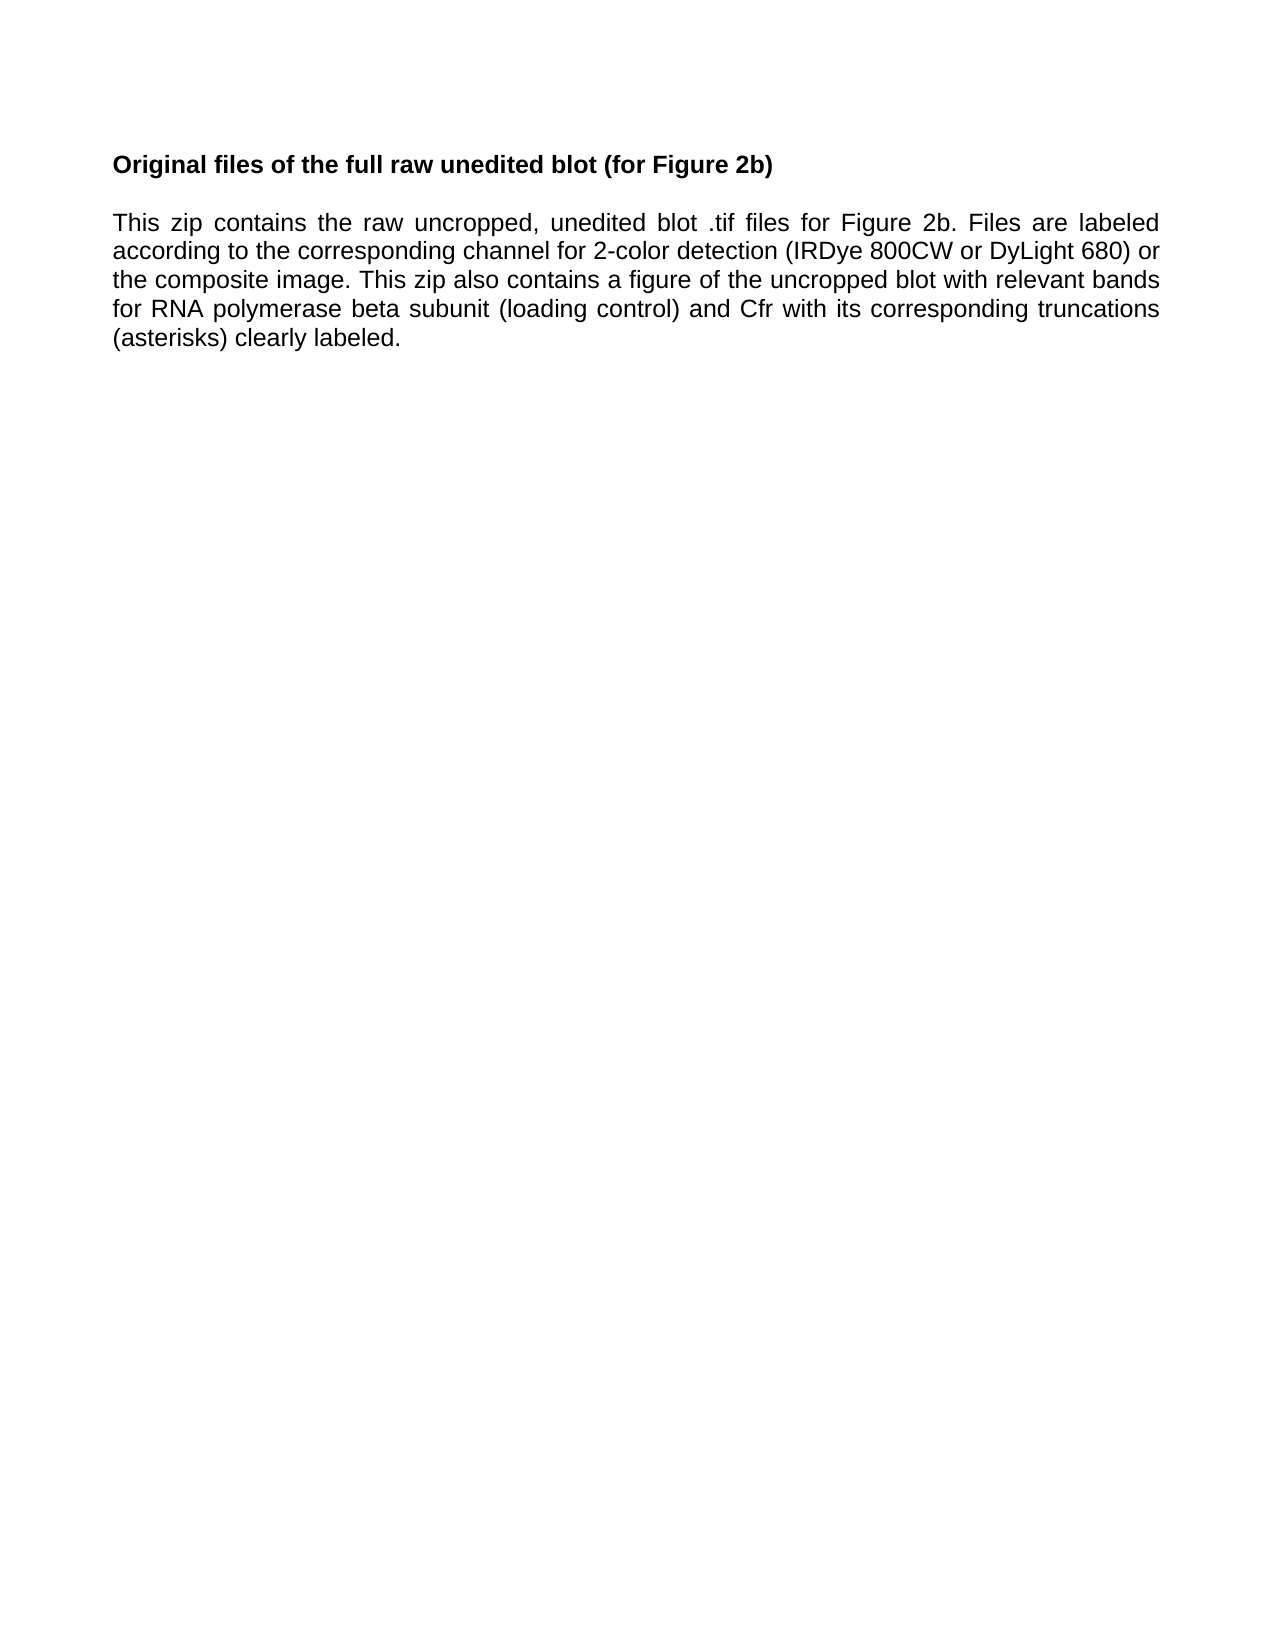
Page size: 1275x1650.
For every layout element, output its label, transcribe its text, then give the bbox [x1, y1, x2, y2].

text Original files of the full raw unedited blot (for Figure 2b) [112, 150, 1162, 179]
text This zip contains the raw uncropped, unedited blot .tif files for Figure 2b. Files are labeled according to the corresponding channel for 2-color detection (IRDye 800CW or DyLight 680) or the composite image. This zip also contains a figure of the uncropped blot with relevant bands for RNA polymerase beta subunit (loading control) and Cfr with its corresponding truncations (asterisks) clearly labeled. [112, 207, 1162, 351]
